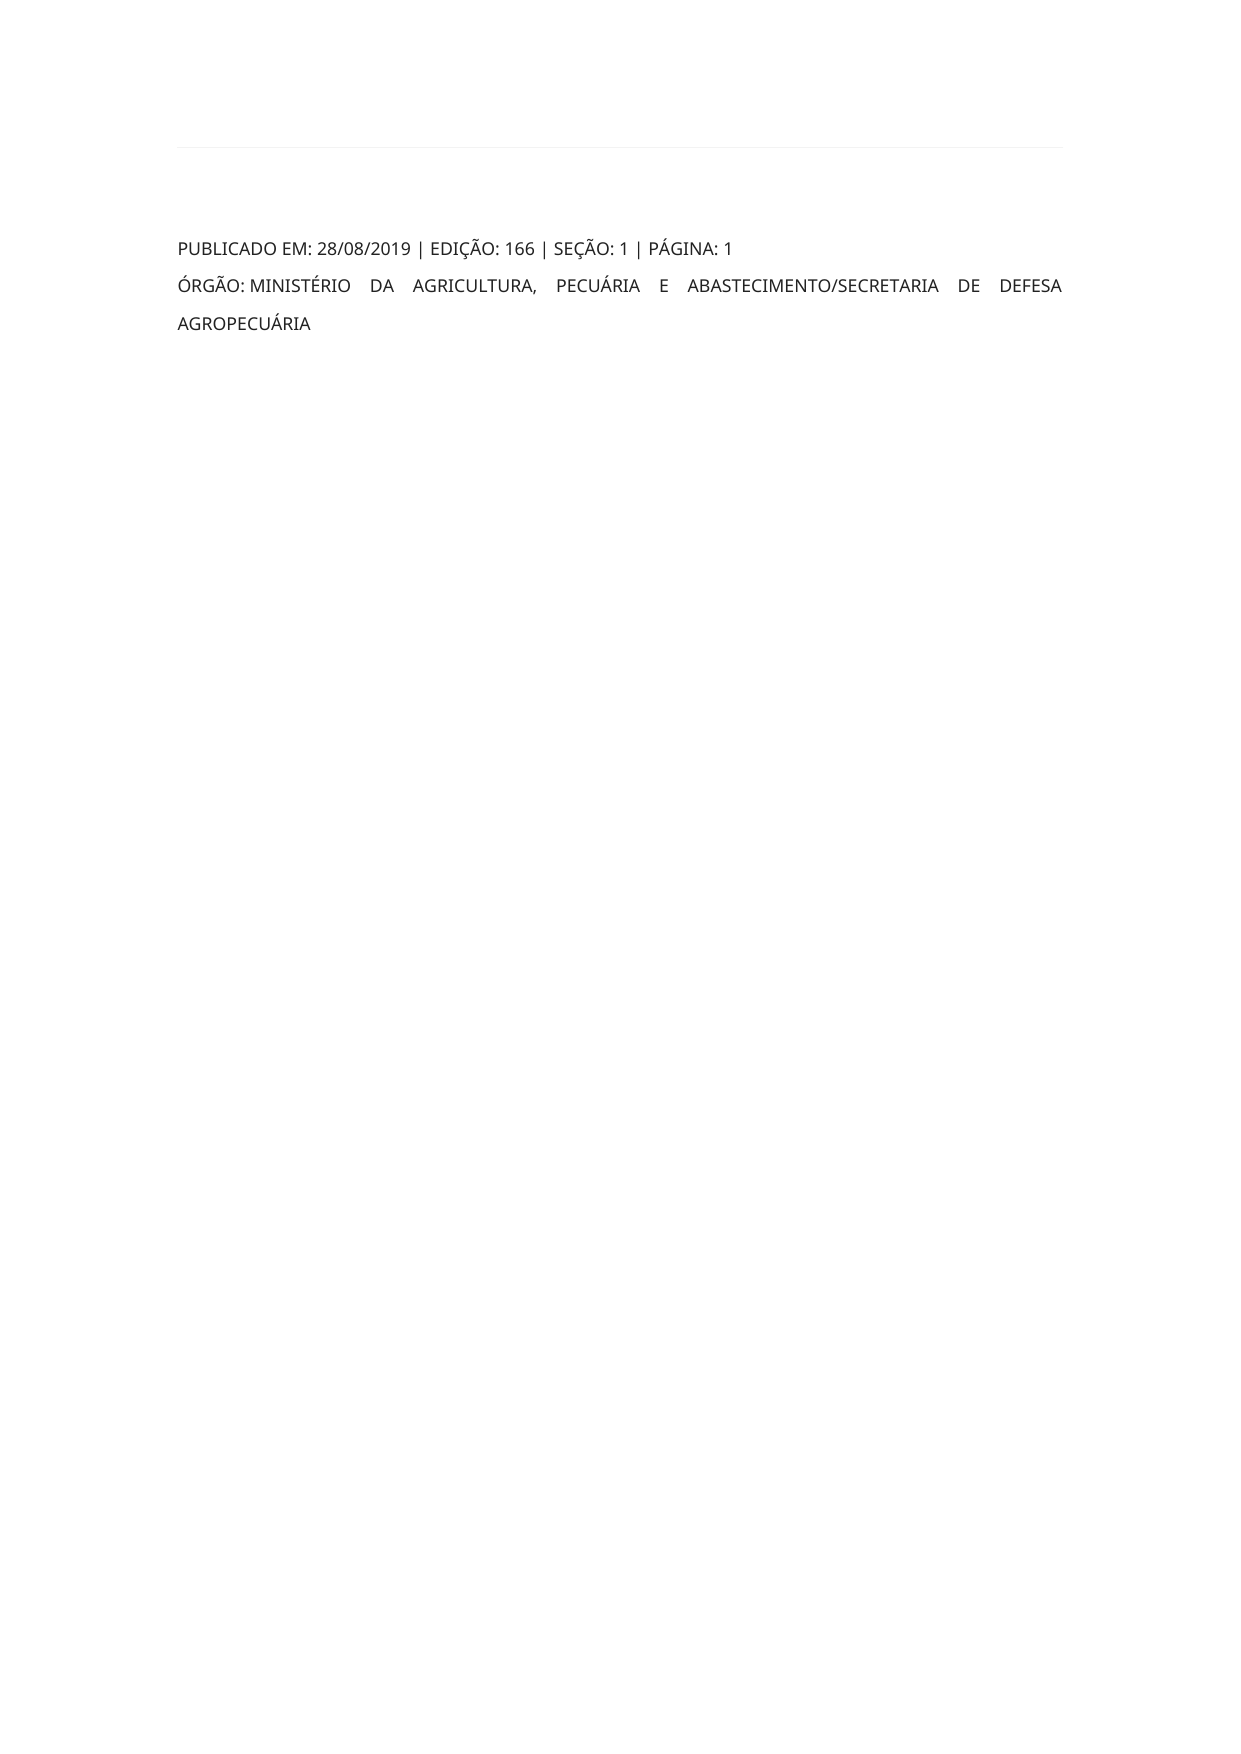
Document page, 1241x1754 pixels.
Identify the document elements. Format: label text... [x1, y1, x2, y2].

text PUBLICADO EM: 28/08/2019 | EDIÇÃO: 166 | SEÇÃO: 1 | PÁGINA: 1 [177, 223, 1063, 260]
text ÓRGÃO: MINISTÉRIO DA AGRICULTURA, PECUÁRIA E ABASTECIMENTO/SECRETARIA DE DEFESA AGROPECUÁRIA [177, 260, 1063, 335]
